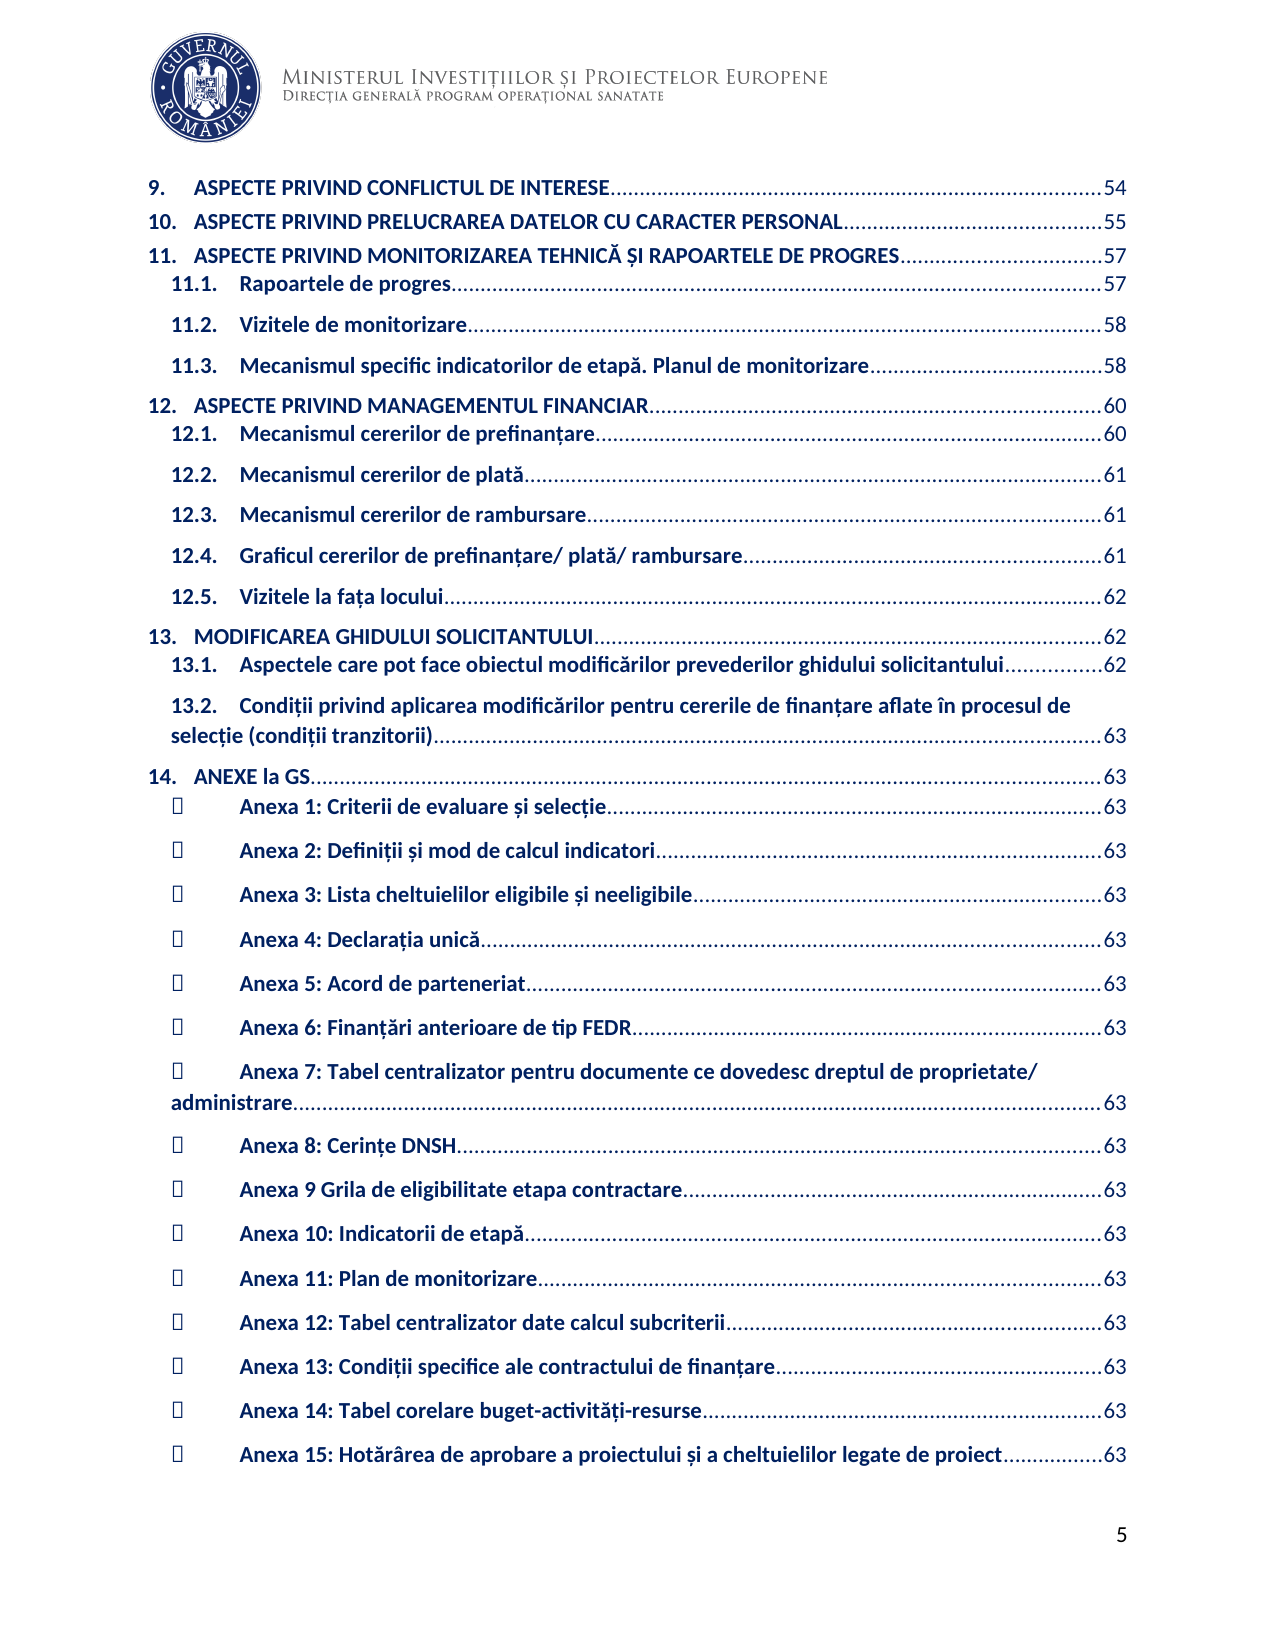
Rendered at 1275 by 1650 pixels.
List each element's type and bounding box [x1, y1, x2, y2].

picture [147, 29, 852, 145]
